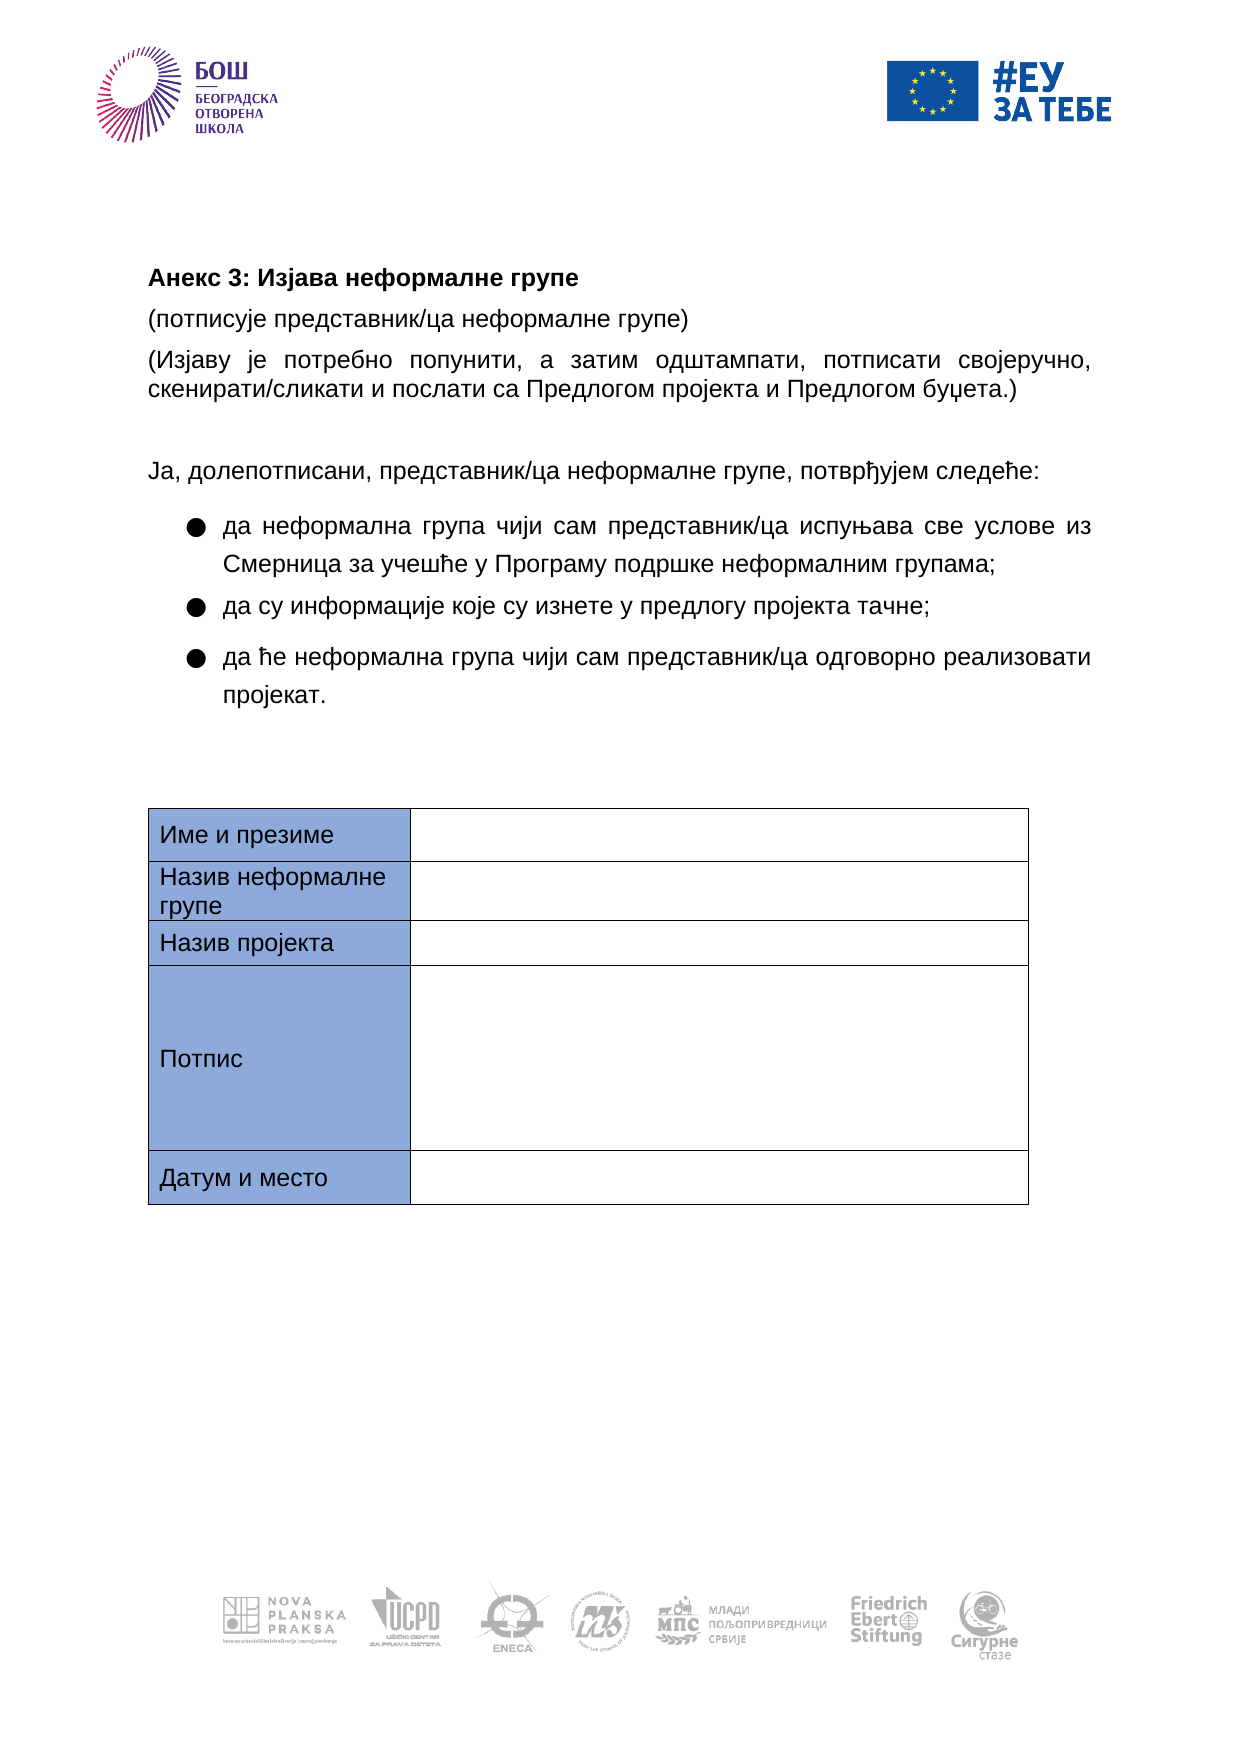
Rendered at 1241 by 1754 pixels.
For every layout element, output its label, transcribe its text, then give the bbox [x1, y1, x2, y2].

picture [147, 1561, 1093, 1681]
picture [48, 22, 319, 167]
table_cell [411, 966, 1028, 1150]
table_cell [411, 1151, 1028, 1204]
list да су информације које су изнете у предлогу пројекта тачне; [185, 577, 1093, 629]
table_header Име и презиме [149, 809, 410, 861]
table_cell Датум и место [149, 1151, 410, 1204]
list да неформална група чији сам представник/ца испуњава све услове из Смерница за учешће у Програму подршке неформалним групама; [185, 497, 1093, 577]
table_cell Потпис [149, 966, 410, 1150]
table_cell [411, 921, 1028, 965]
text Анекс 3: Изјава неформалне групе [148, 262, 1093, 291]
text Ја, долепотписани, представник/ца неформалне групе, потврђујем следеће: [148, 456, 1093, 485]
list да ће неформална група чији сам представник/ца одговорно реализовати пројекат. [185, 629, 1093, 709]
table_cell Назив неформалне групе [149, 862, 410, 920]
table_cell [411, 862, 1028, 920]
table_cell Назив пројекта [149, 921, 410, 965]
table_header [411, 809, 1028, 861]
text (Изјаву је потребно попунити, а затим одштампати, потписати својеручно, скенирати/сликати и послати са Предлогом пројекта и Предлогом буџета.) [148, 345, 1093, 402]
picture [840, 28, 1153, 154]
text (потписује представник/ца неформалне групе) [148, 304, 1093, 332]
